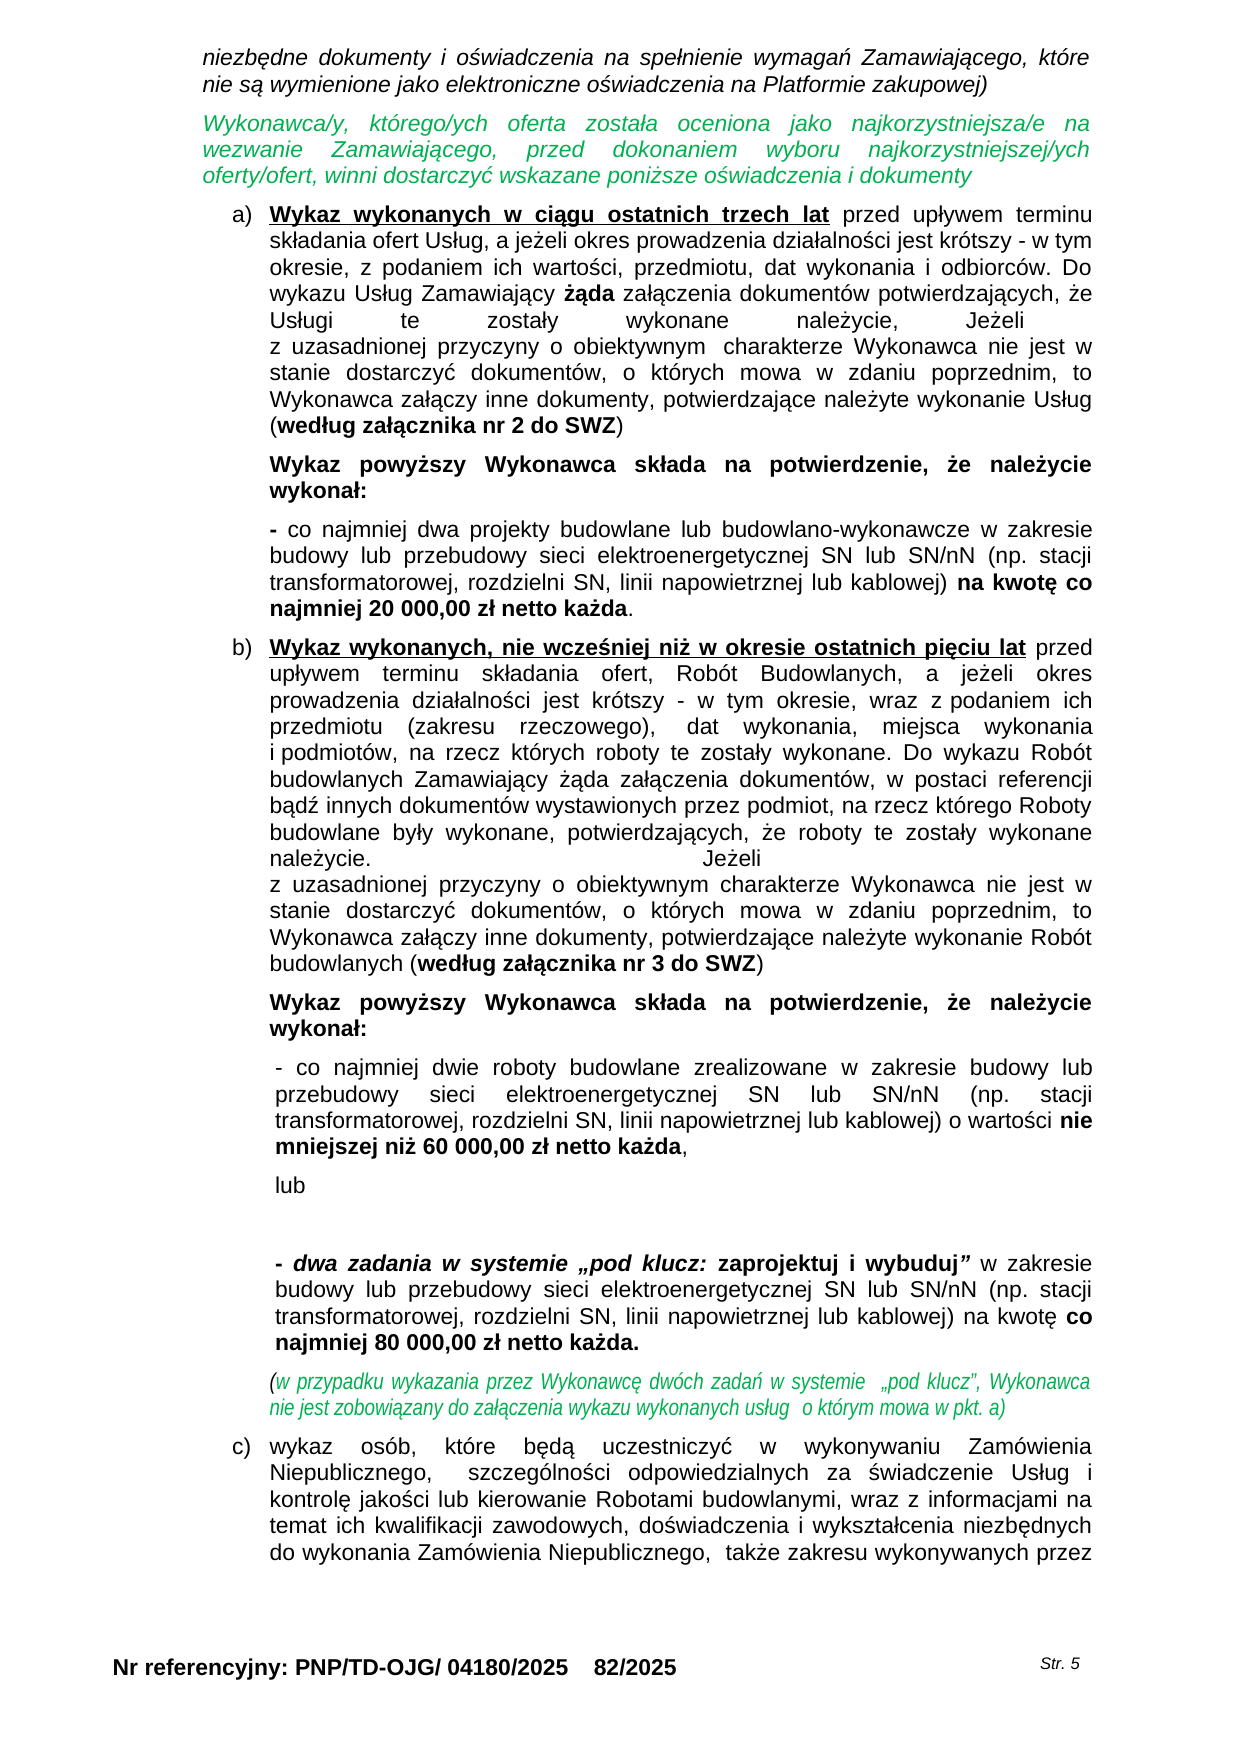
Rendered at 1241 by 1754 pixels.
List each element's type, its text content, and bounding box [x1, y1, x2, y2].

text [202, 44, 1093, 97]
text Wykonawca/y, którego/ych oferta została oceniona jako najkorzystniejsza/e na wezwanie Zamawiającego, przed dokonaniem wyboru najkorzystniejszej/ych oferty/ofert, winni dostarczyć wskazane poniższe oświadczenia i dokumenty [202, 109, 1093, 189]
text (w przypadku wykazania przez Wykonawcę dwóch zadań w systemie „pod klucz”, Wykonawca nie jest zobowiązany do załączenia wykazu wykonanych usług o którym mowa w pkt. a) [269, 1368, 1093, 1421]
list Wykaz wykonanych, nie wcześniej niż w okresie ostatnich pięciu lat przed upływem terminu składania ofert, Robót Budowlanych, a jeżeli okres prowadzenia działalności jest krótszy - w tym okresie, wraz z podaniem ich przedmiotu (zakresu rzeczowego), dat wykonania, miejsca wykonania i podmiotów, na rzecz których roboty te zostały wykonane. Do wykazu Robót budowlanych Zamawiający żąda załączenia dokumentów, w postaci referencji bądź innych dokumentów wystawionych przez podmiot, na rzecz którego Roboty budowlane były wykonane, potwierdzających, że roboty te zostały wykonane należycie. Jeżeli z uzasadnionej przyczyny o obiektywnym charakterze Wykonawca nie jest w stanie dostarczyć dokumentów, o których mowa w zdaniu poprzednim, to Wykonawca załączy inne dokumenty, potwierdzające należyte wykonanie Robót budowlanych (według załącznika nr 3 do SWZ) [232, 634, 1093, 977]
list Wykaz wykonanych w ciągu ostatnich trzech lat przed upływem terminu składania ofert Usług, a jeżeli okres prowadzenia działalności jest krótszy - w tym okresie, z podaniem ich wartości, przedmiotu, dat wykonania i odbiorców. Do wykazu Usług Zamawiający żąda załączenia dokumentów potwierdzających, że Usługi te zostały wykonane należycie, Jeżeli z uzasadnionej przyczyny o obiektywnym charakterze Wykonawca nie jest w stanie dostarczyć dokumentów, o których mowa w zdaniu poprzednim, to Wykonawca załączy inne dokumenty, potwierdzające należyte wykonanie Usług (według załącznika nr 2 do SWZ) [232, 201, 1093, 438]
list - co najmniej dwie roboty budowlane zrealizowane w zakresie budowy lub przebudowy sieci elektroenergetycznej SN lub SN/nN (np. stacji transformatorowej, rozdzielni SN, linii napowietrznej lub kablowej) o wartości nie mniejszej niż 60 000,00 zł netto każda, [275, 1054, 1093, 1160]
list - co najmniej dwa projekty budowlane lub budowlano-wykonawcze w zakresie budowy lub przebudowy sieci elektroenergetycznej SN lub SN/nN (np. stacji transformatorowej, rozdzielni SN, linii napowietrznej lub kablowej) na kwotę co najmniej 20 000,00 zł netto każda. [269, 516, 1093, 621]
list Wykaz powyższy Wykonawca składa na potwierdzenie, że należycie wykonał: [269, 451, 1093, 503]
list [232, 1433, 1093, 1565]
list - dwa zadania w systemie „pod klucz: zaprojektuj i wybuduj” w zakresie budowy lub przebudowy sieci elektroenergetycznej SN lub SN/nN (np. stacji transformatorowej, rozdzielni SN, linii napowietrznej lub kablowej) na kwotę co najmniej 80 000,00 zł netto każda. [275, 1250, 1093, 1355]
list lub [260, 1172, 1093, 1198]
list Wykaz powyższy Wykonawca składa na potwierdzenie, że należycie wykonał: [269, 989, 1093, 1042]
